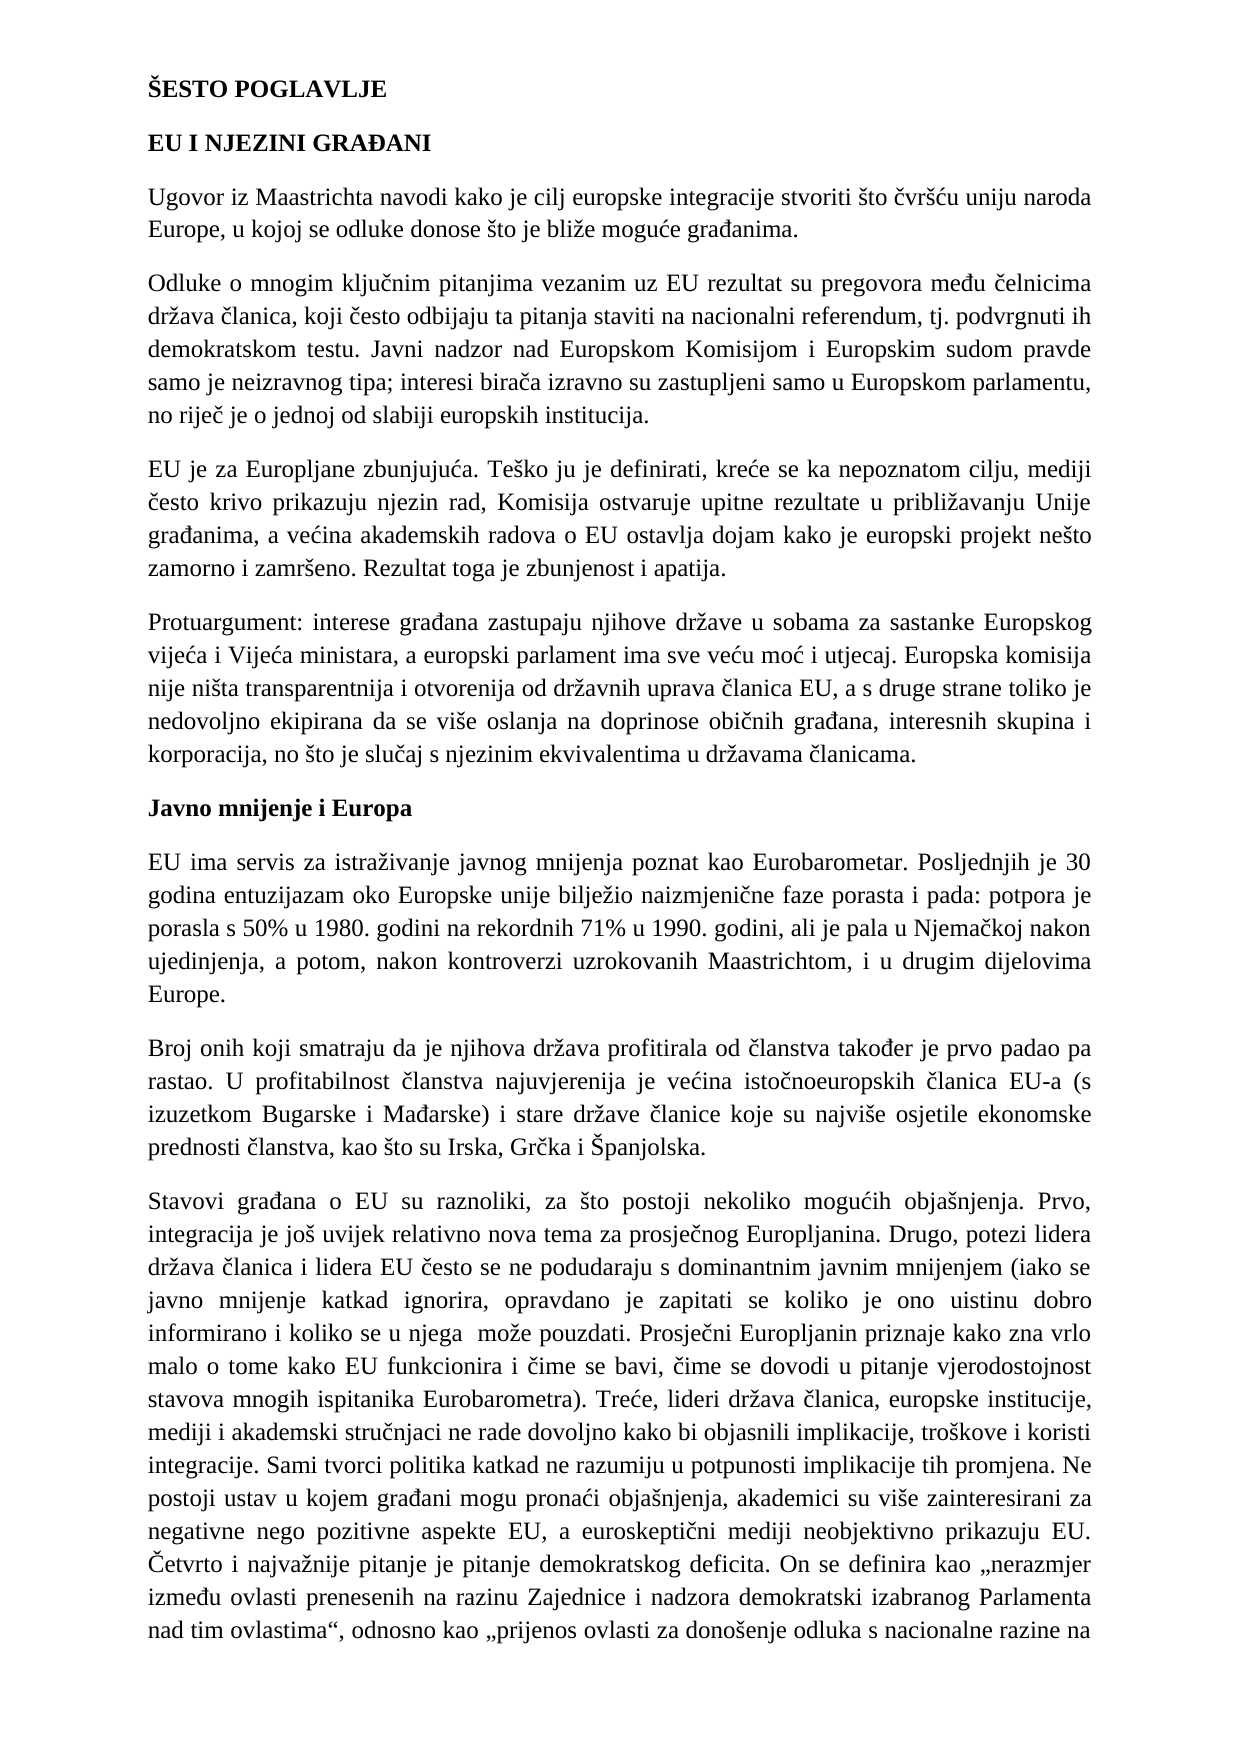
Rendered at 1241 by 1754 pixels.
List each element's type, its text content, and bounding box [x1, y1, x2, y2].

text Odluke o mnogim ključnim pitanjima vezanim uz EU rezultat su pregovora među čelnicima država članica, koji često odbijaju ta pitanja staviti na nacionalni referendum, tj. podvrgnuti ih demokratskom testu. Javni nadzor nad Europskom Komisijom i Europskim sudom pravde samo je neizravnog tipa; interesi birača izravno su zastupljeni samo u Europskom parlamentu, no riječ je o jednoj od slabiji europskih institucija. [148, 268, 1093, 429]
text EU ima servis za istraživanje javnog mnijenja poznat kao Eurobarometar. Posljednjih je 30 godina entuzijazam oko Europske unije bilježio naizmjenične faze porasta i pada: potpora je porasla s 50% u 1980. godini na rekordnih 71% u 1990. godini, ali je pala u Njemačkoj nakon ujedinjenja, a potom, nakon kontroverzi uzrokovanih Maastrichtom, i u drugim dijelovima Europe. [148, 847, 1093, 1008]
text Broj onih koji smatraju da je njihova država profitirala od članstva također je prvo padao pa rastao. U profitabilnost članstva najuvjerenija je većina istočnoeuropskih članica EU-a (s izuzetkom Bugarske i Mađarske) i stare države članice koje su najviše osjetile ekonomske prednosti članstva, kao što su Irska, Grčka i Španjolska. [148, 1033, 1093, 1161]
text Ugovor iz Maastrichta navodi kako je cilj europske integracije stvoriti što čvršću uniju naroda Europe, u kojoj se odluke donose što je bliže moguće građanima. [148, 182, 1093, 243]
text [148, 1186, 1093, 1644]
text EU I NJEZINI GRAĐANI [148, 128, 1093, 156]
text Protuargument: interese građana zastupaju njihove države u sobama za sastanke Europskog vijeća i Vijeća ministara, a europski parlament ima sve veću moć i utjecaj. Europska komisija nije ništa transparentnija i otvorenija od državnih uprava članica EU, a s druge strane toliko je nedovoljno ekipirana da se više oslanja na doprinose običnih građana, interesnih skupina i korporacija, no što je slučaj s njezinim ekvivalentima u državama članicama. [148, 607, 1093, 768]
text Javno mnijenje i Europa [148, 793, 1093, 822]
text EU je za Europljane zbunjujuća. Teško ju je definirati, kreće se ka nepoznatom cilju, mediji često krivo prikazuju njezin rad, Komisija ostvaruje upitne rezultate u približavanju Unije građanima, a većina akademskih radova o EU ostavlja dojam kako je europski projekt nešto zamorno i zamršeno. Rezultat toga je zbunjenost i apatija. [148, 454, 1093, 582]
text ŠESTO POGLAVLJE [148, 74, 1093, 103]
